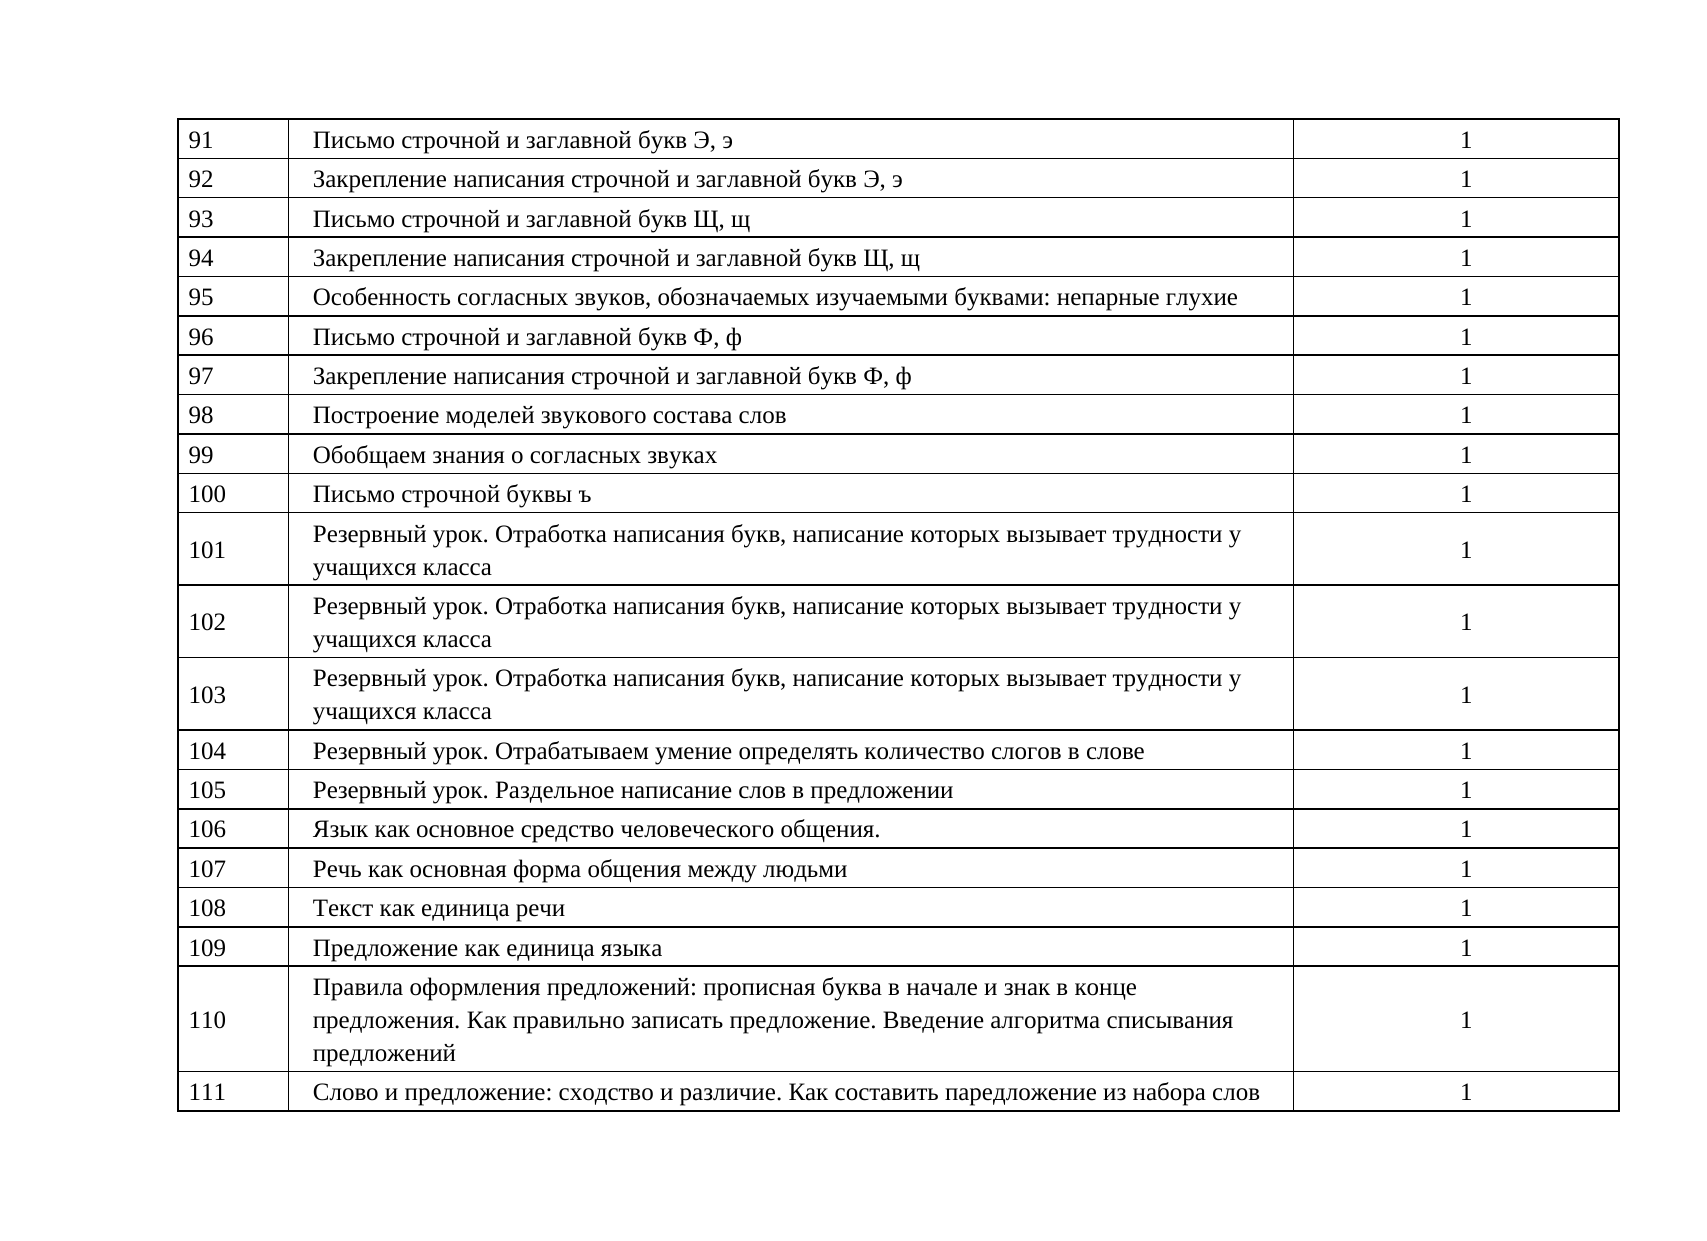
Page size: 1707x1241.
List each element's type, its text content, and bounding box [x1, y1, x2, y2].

table_cell 1 [1294, 120, 1618, 157]
table_cell Резервный урок. Отработка написания букв, написание которых вызывает трудности у учащихся класса [289, 658, 1293, 729]
table_cell Письмо строчной буквы ъ [289, 474, 1293, 512]
table_cell Письмо строчной и заглавной букв Э, э [289, 120, 1293, 157]
table_cell Предложение как единица языка [289, 928, 1293, 965]
table_cell 1 [1294, 1072, 1618, 1110]
table_cell Резервный урок. Отработка написания букв, написание которых вызывает трудности у учащихся класса [289, 586, 1293, 657]
table_cell 108 [179, 888, 288, 926]
table_cell Резервный урок. Отрабатываем умение определять количество слогов в слове [289, 731, 1293, 768]
table_cell 1 [1294, 356, 1618, 394]
table_cell 1 [1294, 159, 1618, 197]
table_cell 111 [179, 1072, 288, 1110]
table_cell 91 [179, 120, 288, 157]
table_cell 1 [1294, 238, 1618, 276]
table_cell 104 [179, 731, 288, 768]
table_cell 94 [179, 238, 288, 276]
table_cell 1 [1294, 395, 1618, 433]
table_cell 1 [1294, 586, 1618, 657]
table_cell Текст как единица речи [289, 888, 1293, 926]
table_cell 105 [179, 770, 288, 808]
table_cell 102 [179, 586, 288, 657]
table_cell 100 [179, 474, 288, 512]
table_cell 98 [179, 395, 288, 433]
table_cell 1 [1294, 317, 1618, 354]
table_cell 93 [179, 198, 288, 236]
table_cell Закрепление написания строчной и заглавной букв Э, э [289, 159, 1293, 197]
table_cell Построение моделей звукового состава слов [289, 395, 1293, 433]
table_cell 1 [1294, 435, 1618, 472]
table_cell Закрепление написания строчной и заглавной букв Щ, щ [289, 238, 1293, 276]
table_cell 92 [179, 159, 288, 197]
table_cell 99 [179, 435, 288, 472]
table_cell 96 [179, 317, 288, 354]
table_cell 1 [1294, 513, 1618, 584]
table_cell 97 [179, 356, 288, 394]
table_cell 1 [1294, 928, 1618, 965]
table_cell 1 [1294, 731, 1618, 768]
table_cell Язык как основное средство человеческого общения. [289, 810, 1293, 847]
table_cell 101 [179, 513, 288, 584]
table_cell 1 [1294, 770, 1618, 808]
table_cell 1 [1294, 277, 1618, 315]
table_cell 1 [1294, 198, 1618, 236]
table_cell Правила оформления предложений: прописная буква в начале и знак в конце предложения. Как правильно записать предложение. Введение алгоритма списывания предложений [289, 967, 1293, 1071]
table_cell 103 [179, 658, 288, 729]
table_cell Слово и предложение: сходство и различие. Как составить паредложение из набора слов [289, 1072, 1293, 1110]
table_cell Письмо строчной и заглавной букв Щ, щ [289, 198, 1293, 236]
table_cell 107 [179, 849, 288, 887]
table_cell 106 [179, 810, 288, 847]
table_cell 1 [1294, 810, 1618, 847]
table_cell Резервный урок. Отработка написания букв, написание которых вызывает трудности у учащихся класса [289, 513, 1293, 584]
table_cell 109 [179, 928, 288, 965]
table_cell Закрепление написания строчной и заглавной букв Ф, ф [289, 356, 1293, 394]
table_cell Обобщаем знания о согласных звуках [289, 435, 1293, 472]
table_cell 1 [1294, 888, 1618, 926]
table_cell 1 [1294, 967, 1618, 1071]
table_cell 1 [1294, 849, 1618, 887]
table_cell Речь как основная форма общения между людьми [289, 849, 1293, 887]
table_cell Резервный урок. Раздельное написание слов в предложении [289, 770, 1293, 808]
table_cell Особенность согласных звуков, обозначаемых изучаемыми буквами: непарные глухие [289, 277, 1293, 315]
table_cell 110 [179, 967, 288, 1071]
table_cell 1 [1294, 658, 1618, 729]
table_cell 1 [1294, 474, 1618, 512]
table_cell 95 [179, 277, 288, 315]
table_cell Письмо строчной и заглавной букв Ф, ф [289, 317, 1293, 354]
